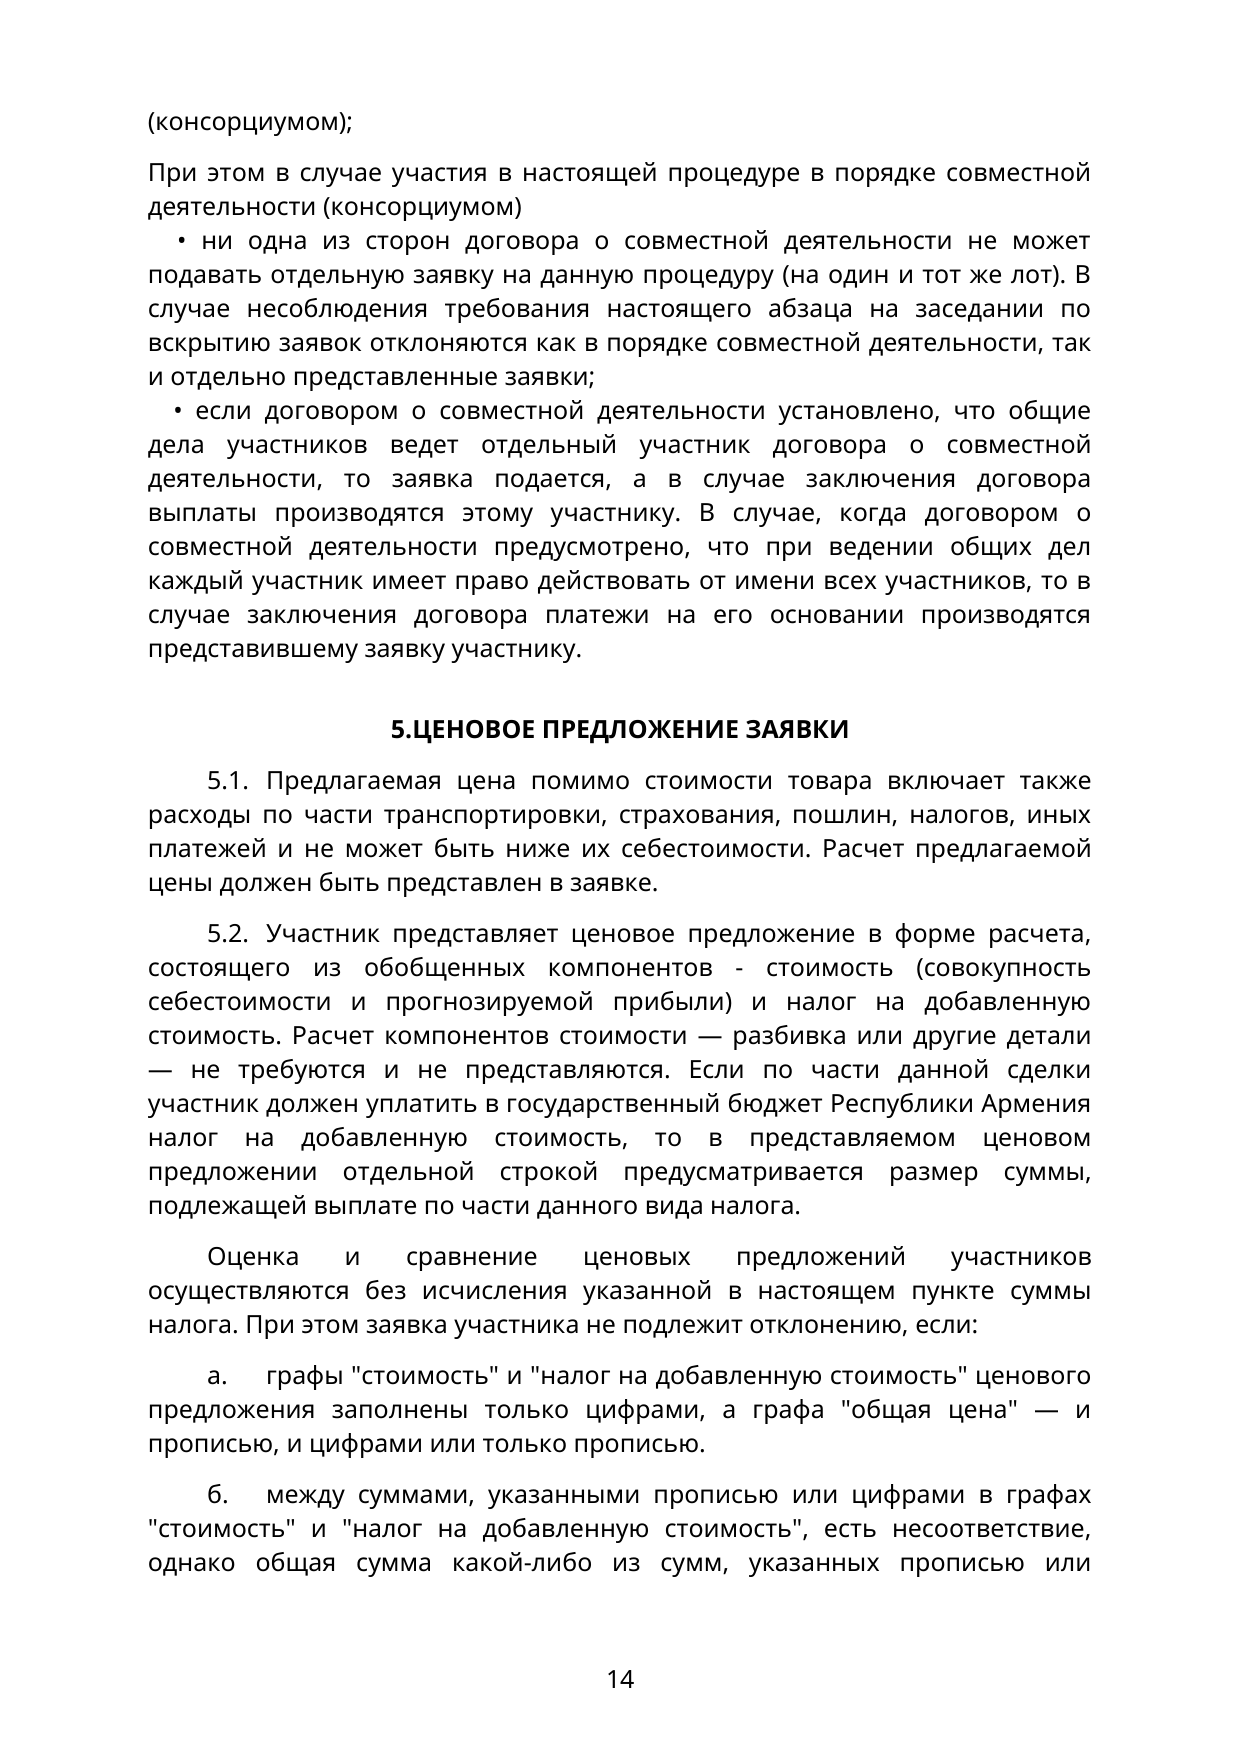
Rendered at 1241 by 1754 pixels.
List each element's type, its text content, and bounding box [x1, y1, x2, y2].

text • ни одна из сторон договора о совместной деятельности не может подавать отдельную заявку на данную процедуру (на один и тот же лот). В случае несоблюдения требования настоящего абзаца на заседании по вскрытию заявок отклоняются как в порядке совместной деятельности, так и отдельно представленные заявки; [148, 222, 1092, 393]
text Оценка и сравнение ценовых предложений участников осуществляются без исчисления указанной в настоящем пункте суммы налога. При этом заявка участника не подлежит отклонению, если: [148, 1238, 1092, 1341]
text При этом в случае участия в настоящей процедуре в порядке совместной деятельности (консорциумом) [148, 154, 1092, 222]
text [148, 103, 1092, 137]
text • если договором о совместной деятельности установлено, что общие дела участников ведет отдельный участник договора о совместной деятельности, то заявка подается, а в случае заключения договора выплаты производятся этому участнику. В случае, когда договором о совместной деятельности предусмотрено, что при ведении общих дел каждый участник имеет право действовать от имени всех участников, то в случае заключения договора платежи на его основании производятся представившему заявку участнику. [148, 393, 1092, 665]
text а. графы "стоимость" и "налог на добавленную стоимость" ценового предложения заполнены только цифрами, а графа "общая цена" — и прописью, и цифрами или только прописью. [148, 1357, 1092, 1459]
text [148, 1476, 1092, 1578]
text 5.2. Участник представляет ценовое предложение в форме расчета, состоящего из обобщенных компонентов - стоимость (совокупность себестоимости и прогнозируемой прибыли) и налог на добавленную стоимость. Расчет компонентов стоимости — разбивка или другие детали — не требуются и не представляются. Если по части данной сделки участник должен уплатить в государственный бюджет Республики Армения налог на добавленную стоимость, то в представляемом ценовом предложении отдельной строкой предусматривается размер суммы, подлежащей выплате по части данного вида налога. [148, 915, 1092, 1222]
text 5.1. Предлагаемая цена помимо стоимости товара включает также расходы по части транспортировки, страхования, пошлин, налогов, иных платежей и не может быть ниже их себестоимости. Расчет предлагаемой цены должен быть представлен в заявке. [148, 762, 1092, 899]
text 5.ЦЕНОВОЕ ПРЕДЛОЖЕНИЕ ЗАЯВКИ [148, 712, 1092, 746]
